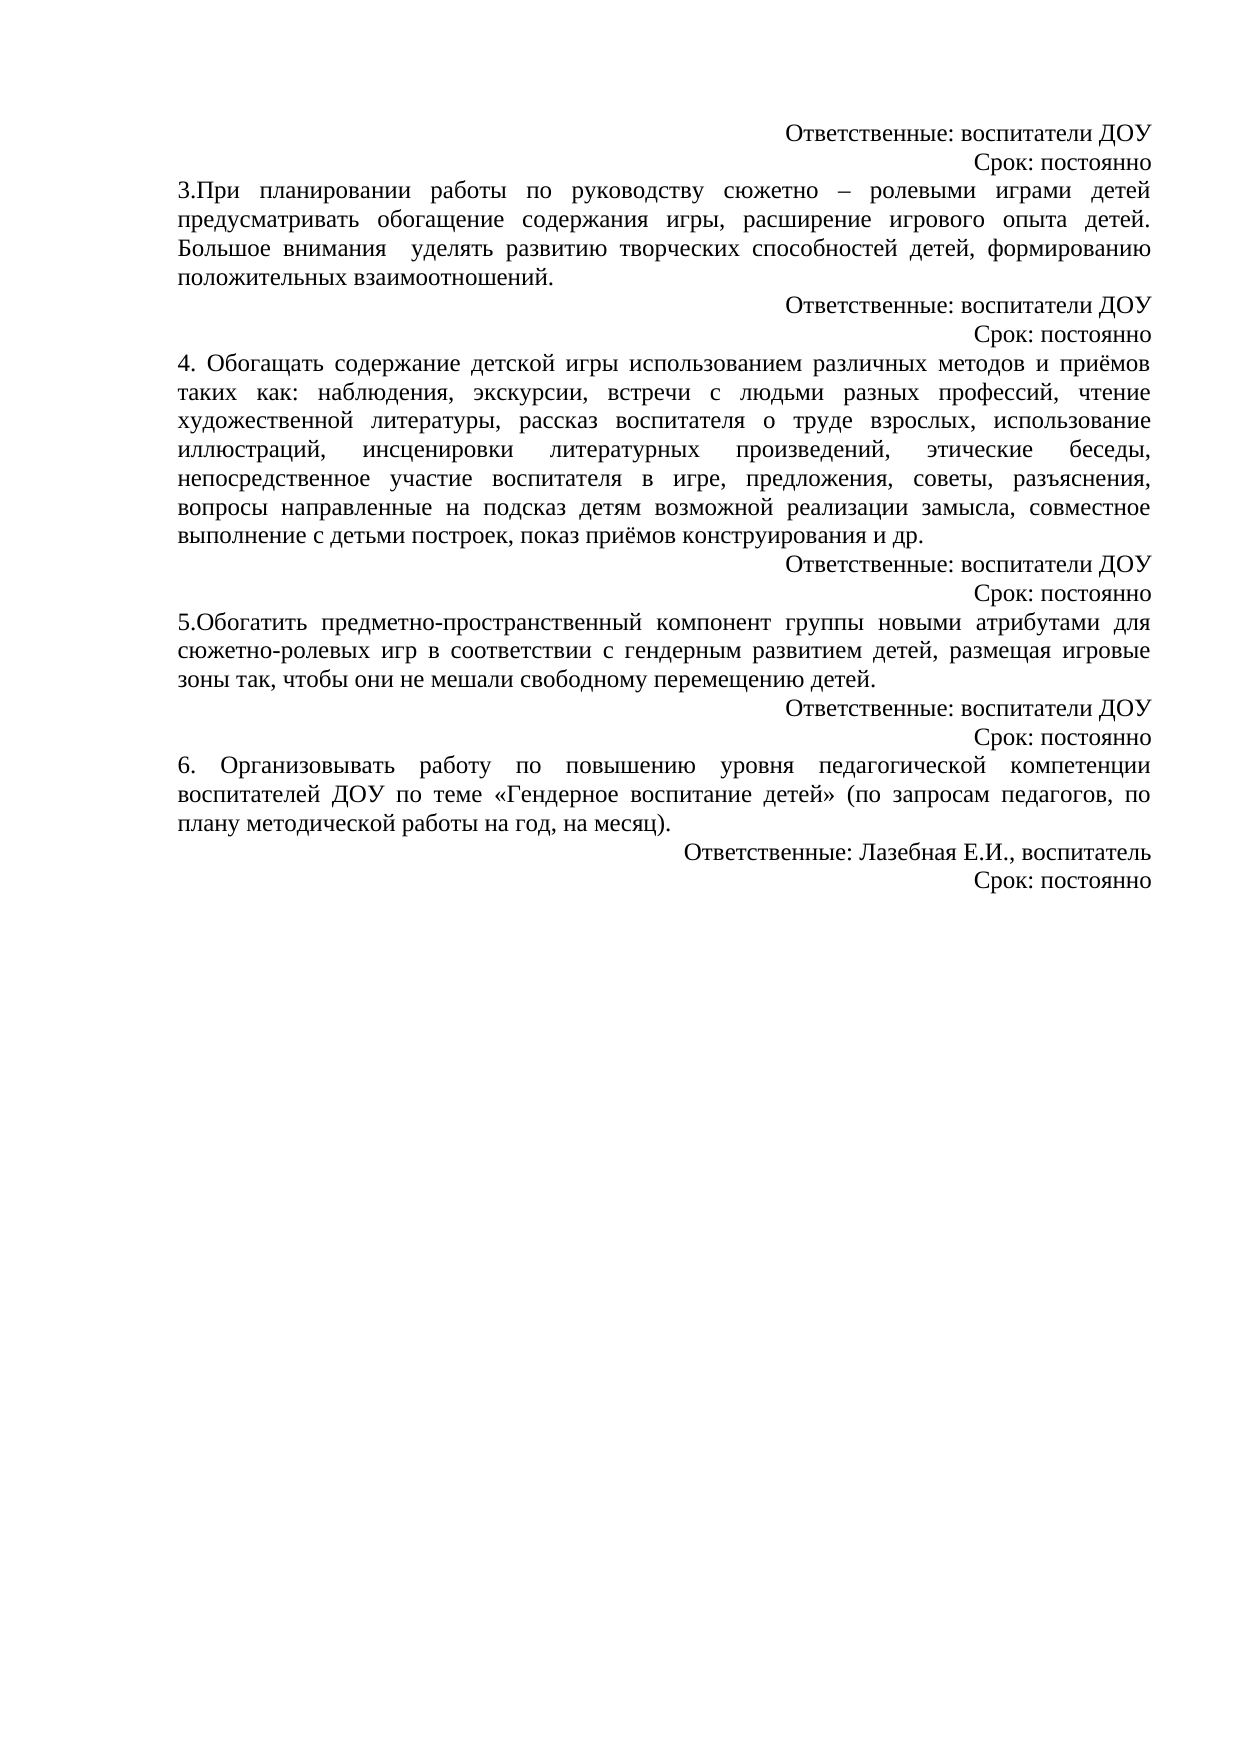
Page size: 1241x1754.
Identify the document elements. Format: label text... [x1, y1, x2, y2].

text Ответственные: воспитатели ДОУ [215, 693, 1152, 722]
text Срок: постоянно [215, 722, 1152, 751]
text 5.Обогатить предметно-пространственный компонент группы новыми атрибутами для сюжетно-ролевых игр в соответствии с гендерным развитием детей, размещая игровые зоны так, чтобы они не мешали свободному перемещению детей. [177, 607, 1152, 693]
text Ответственные: воспитатели ДОУ [215, 118, 1152, 147]
text Ответственные: воспитатели ДОУ [215, 549, 1152, 578]
text Ответственные: воспитатели ДОУ [215, 291, 1152, 319]
text Срок: постоянно [215, 147, 1152, 176]
text 6. Организовывать работу по повышению уровня педагогической компетенции воспитателей ДОУ по теме «Гендерное воспитание детей» (по запросам педагогов, по плану методической работы на год, на месяц). [177, 751, 1152, 837]
text 4. Обогащать содержание детской игры использованием различных методов и приёмов таких как: наблюдения, экскурсии, встречи с людьми разных профессий, чтение художественной литературы, рассказ воспитателя о труде взрослых, использование иллюстраций, инсценировки литературных произведений, этические беседы, непосредственное участие воспитателя в игре, предложения, советы, разъяснения, вопросы направленные на подсказ детям возможной реализации замысла, совместное выполнение с детьми построек, показ приёмов конструирования и др. [177, 348, 1152, 549]
text Срок: постоянно [177, 866, 1152, 894]
text 3.При планировании работы по руководству сюжетно – ролевыми играми детей предусматривать обогащение содержания игры, расширение игрового опыта детей. Большое внимания уделять развитию творческих способностей детей, формированию положительных взаимоотношений. [177, 176, 1152, 291]
text Ответственные: Лазебная Е.И., воспитатель [215, 837, 1152, 866]
text Срок: постоянно [215, 319, 1152, 348]
text Срок: постоянно [215, 578, 1152, 607]
